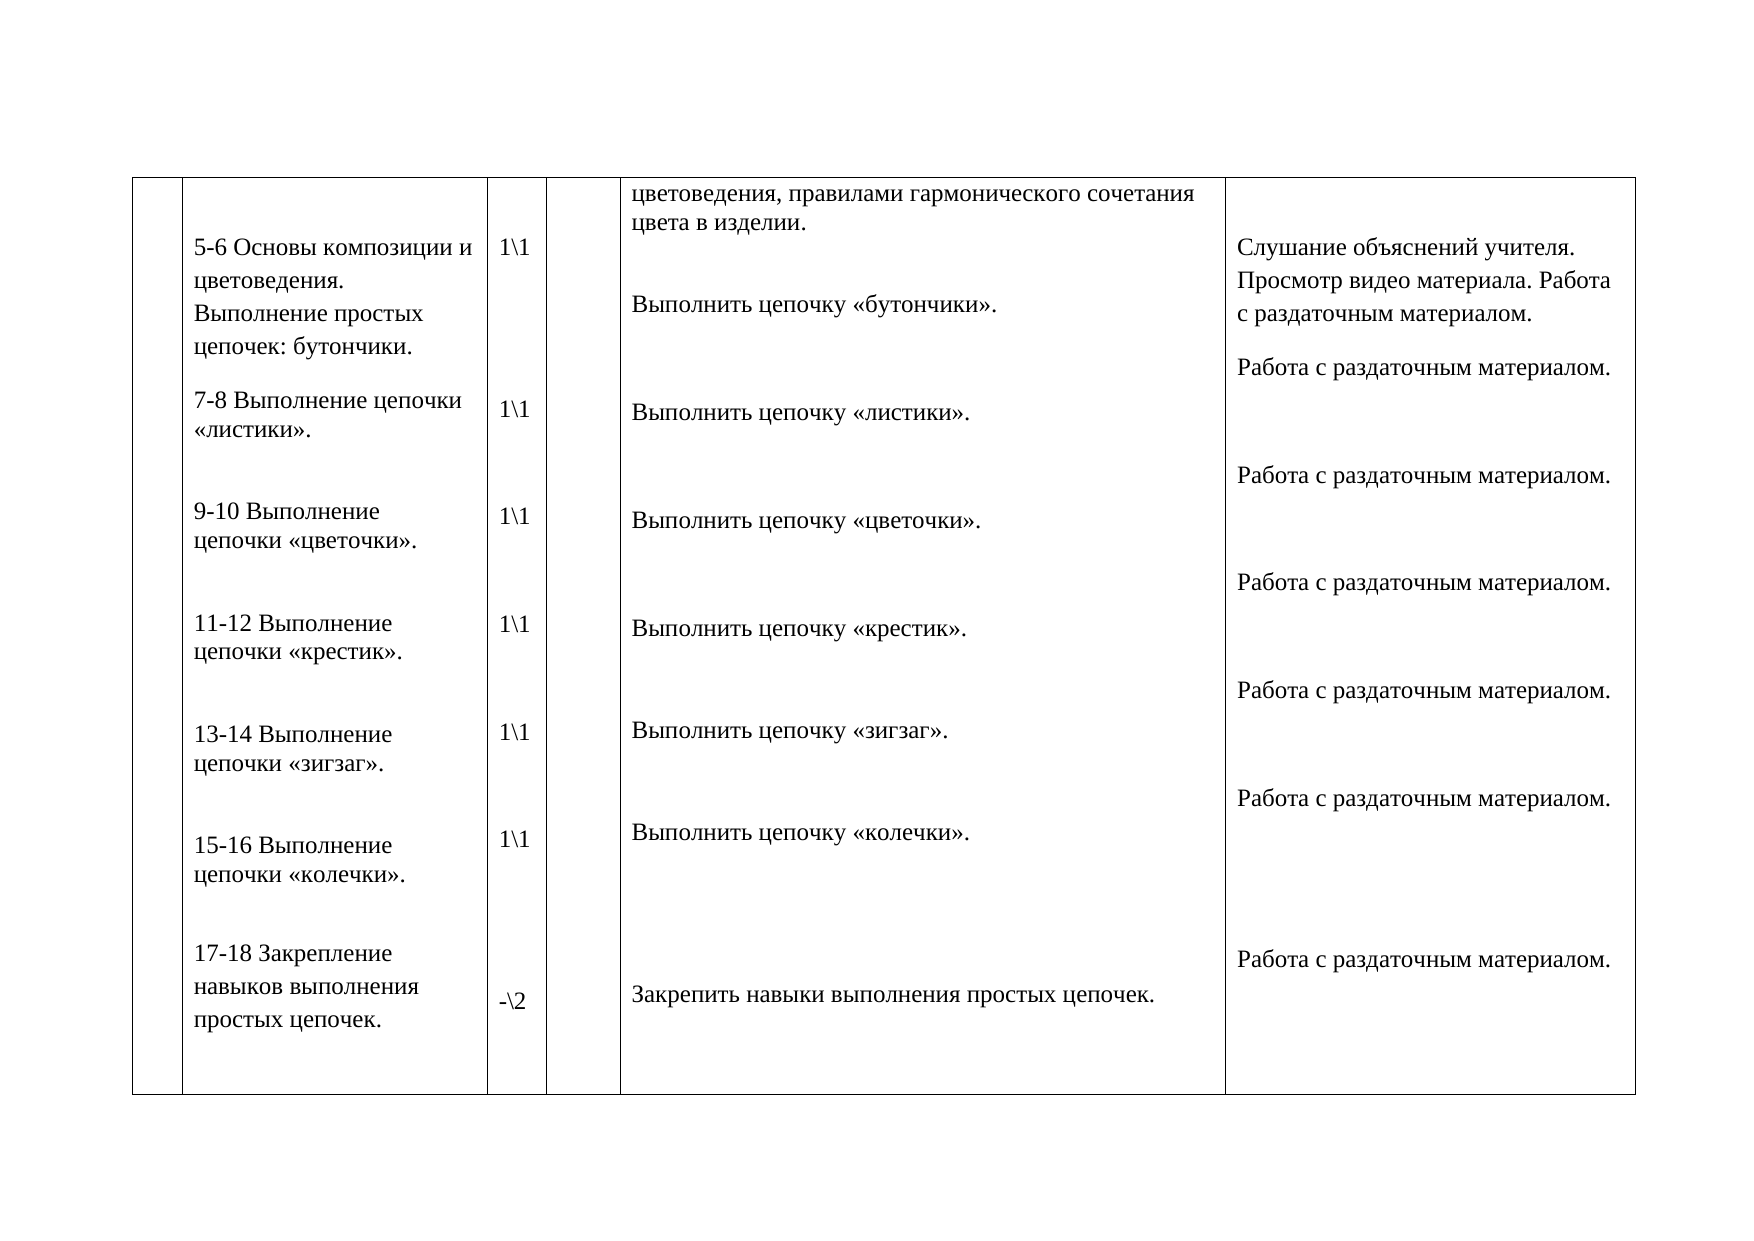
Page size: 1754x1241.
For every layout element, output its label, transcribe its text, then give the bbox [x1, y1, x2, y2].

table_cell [1226, 178, 1635, 1094]
table_cell [547, 178, 620, 1094]
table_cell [621, 178, 1225, 1094]
table_cell 2 [133, 178, 182, 1094]
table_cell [183, 178, 487, 1094]
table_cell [488, 178, 546, 1094]
